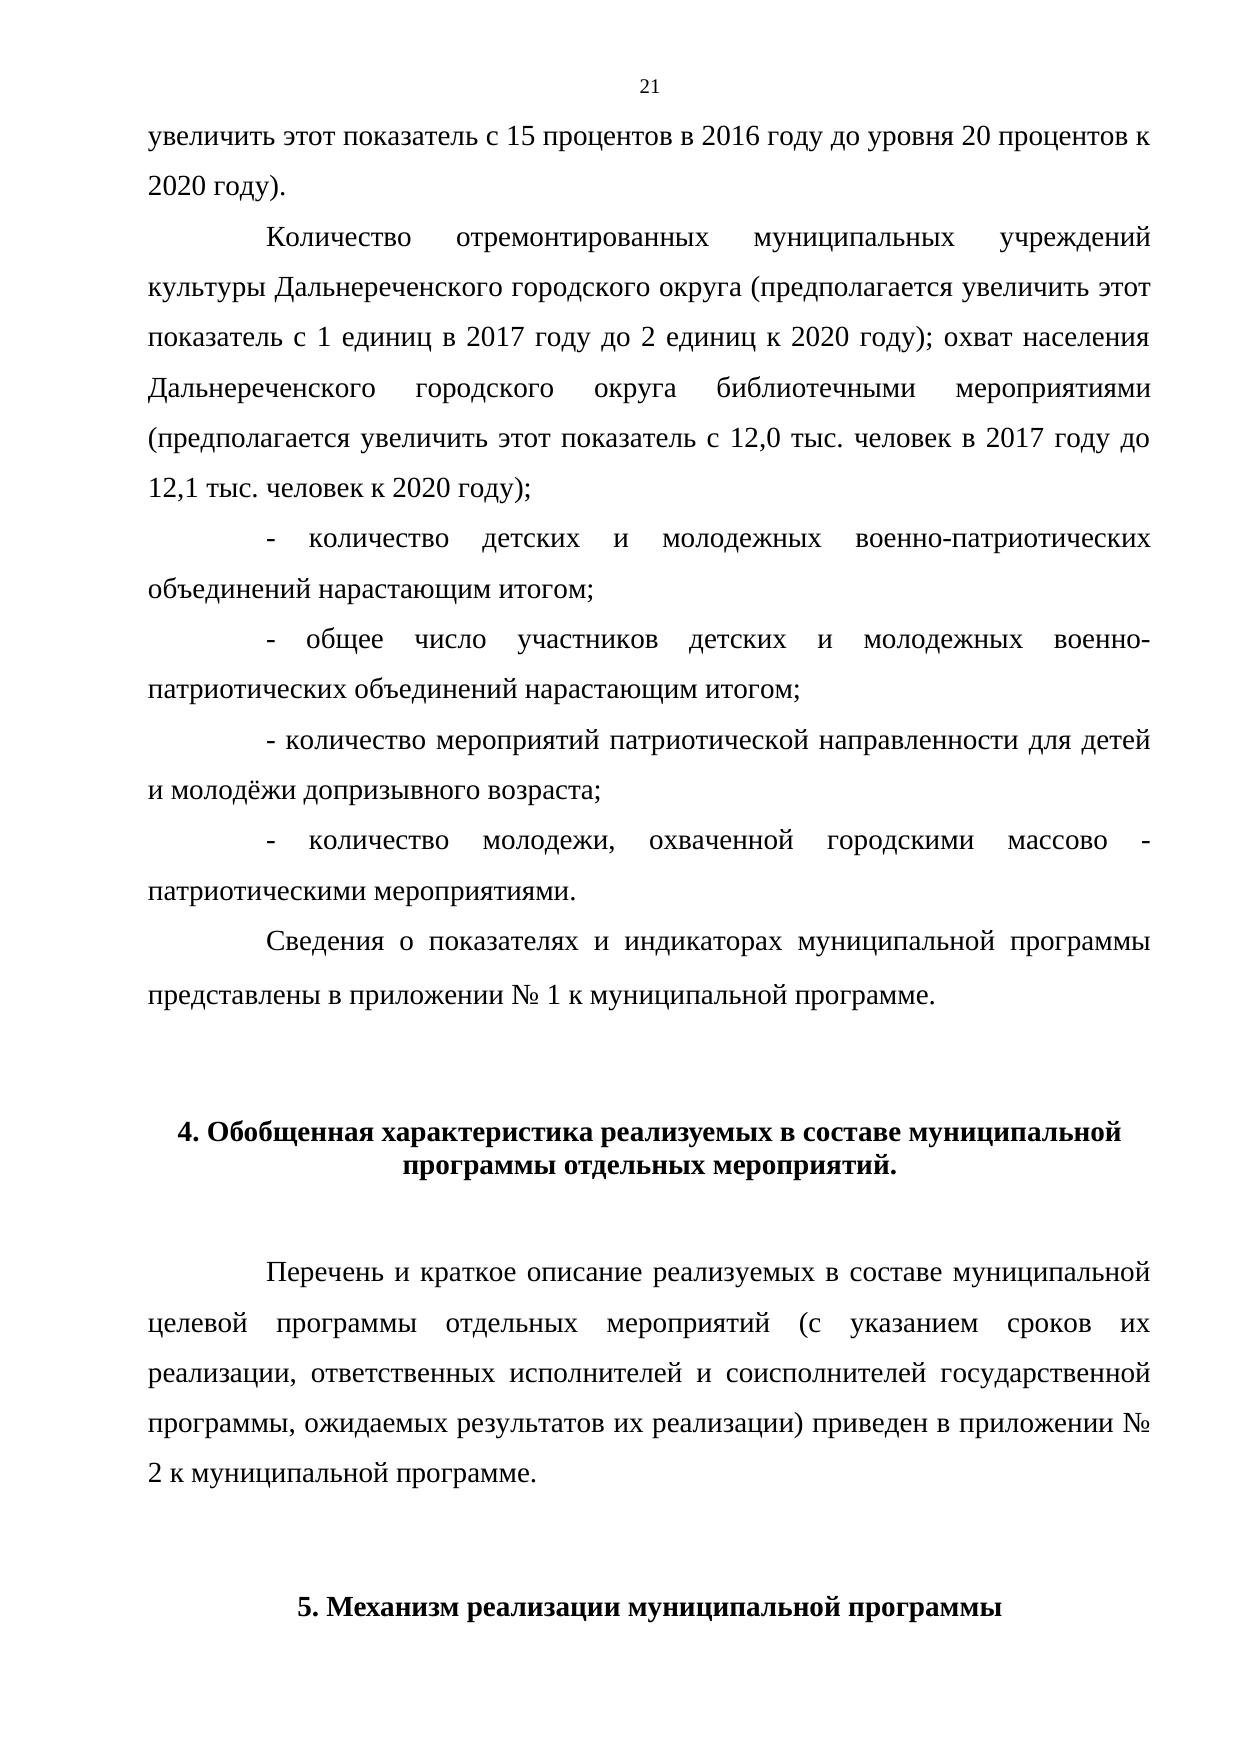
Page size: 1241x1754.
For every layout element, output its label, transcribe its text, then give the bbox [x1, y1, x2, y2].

subtitle 5. Механизм реализации муниципальной программы [148, 1589, 1152, 1623]
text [148, 118, 1152, 202]
text Количество отремонтированных муниципальных учреждений культуры Дальнереченского городского округа (предполагается увеличить этот показатель с 1 единиц в 2017 году до 2 единиц к 2020 году); охват населения Дальнереченского городского округа библиотечными мероприятиями (предполагается увеличить этот показатель с 12,0 тыс. человек в 2017 году до 12,1 тыс. человек к 2020 году); [148, 219, 1152, 504]
text - общее число участников детских и молодежных военно-патриотических объединений нарастающим итогом; [148, 621, 1152, 705]
text - количество мероприятий патриотической направленности для детей и молодёжи допризывного возраста; [148, 722, 1152, 806]
text - количество молодежи, охваченной городскими массово - патриотическими мероприятиями. [148, 822, 1152, 906]
subtitle 4. Обобщенная характеристика реализуемых в составе муниципальной программы отдельных мероприятий. [148, 1114, 1152, 1181]
text Сведения о показателях и индикаторах муниципальной программы представлены в приложении № 1 к муниципальной программе. [148, 923, 1152, 1010]
text - количество детских и молодежных военно-патриотических объединений нарастающим итогом; [148, 521, 1152, 604]
text Перечень и краткое описание реализуемых в составе муниципальной целевой программы отдельных мероприятий (с указанием сроков их реализации, ответственных исполнителей и соисполнителей государственной программы, ожидаемых результатов их реализации) приведен в приложении № 2 к муниципальной программе. [148, 1254, 1152, 1489]
